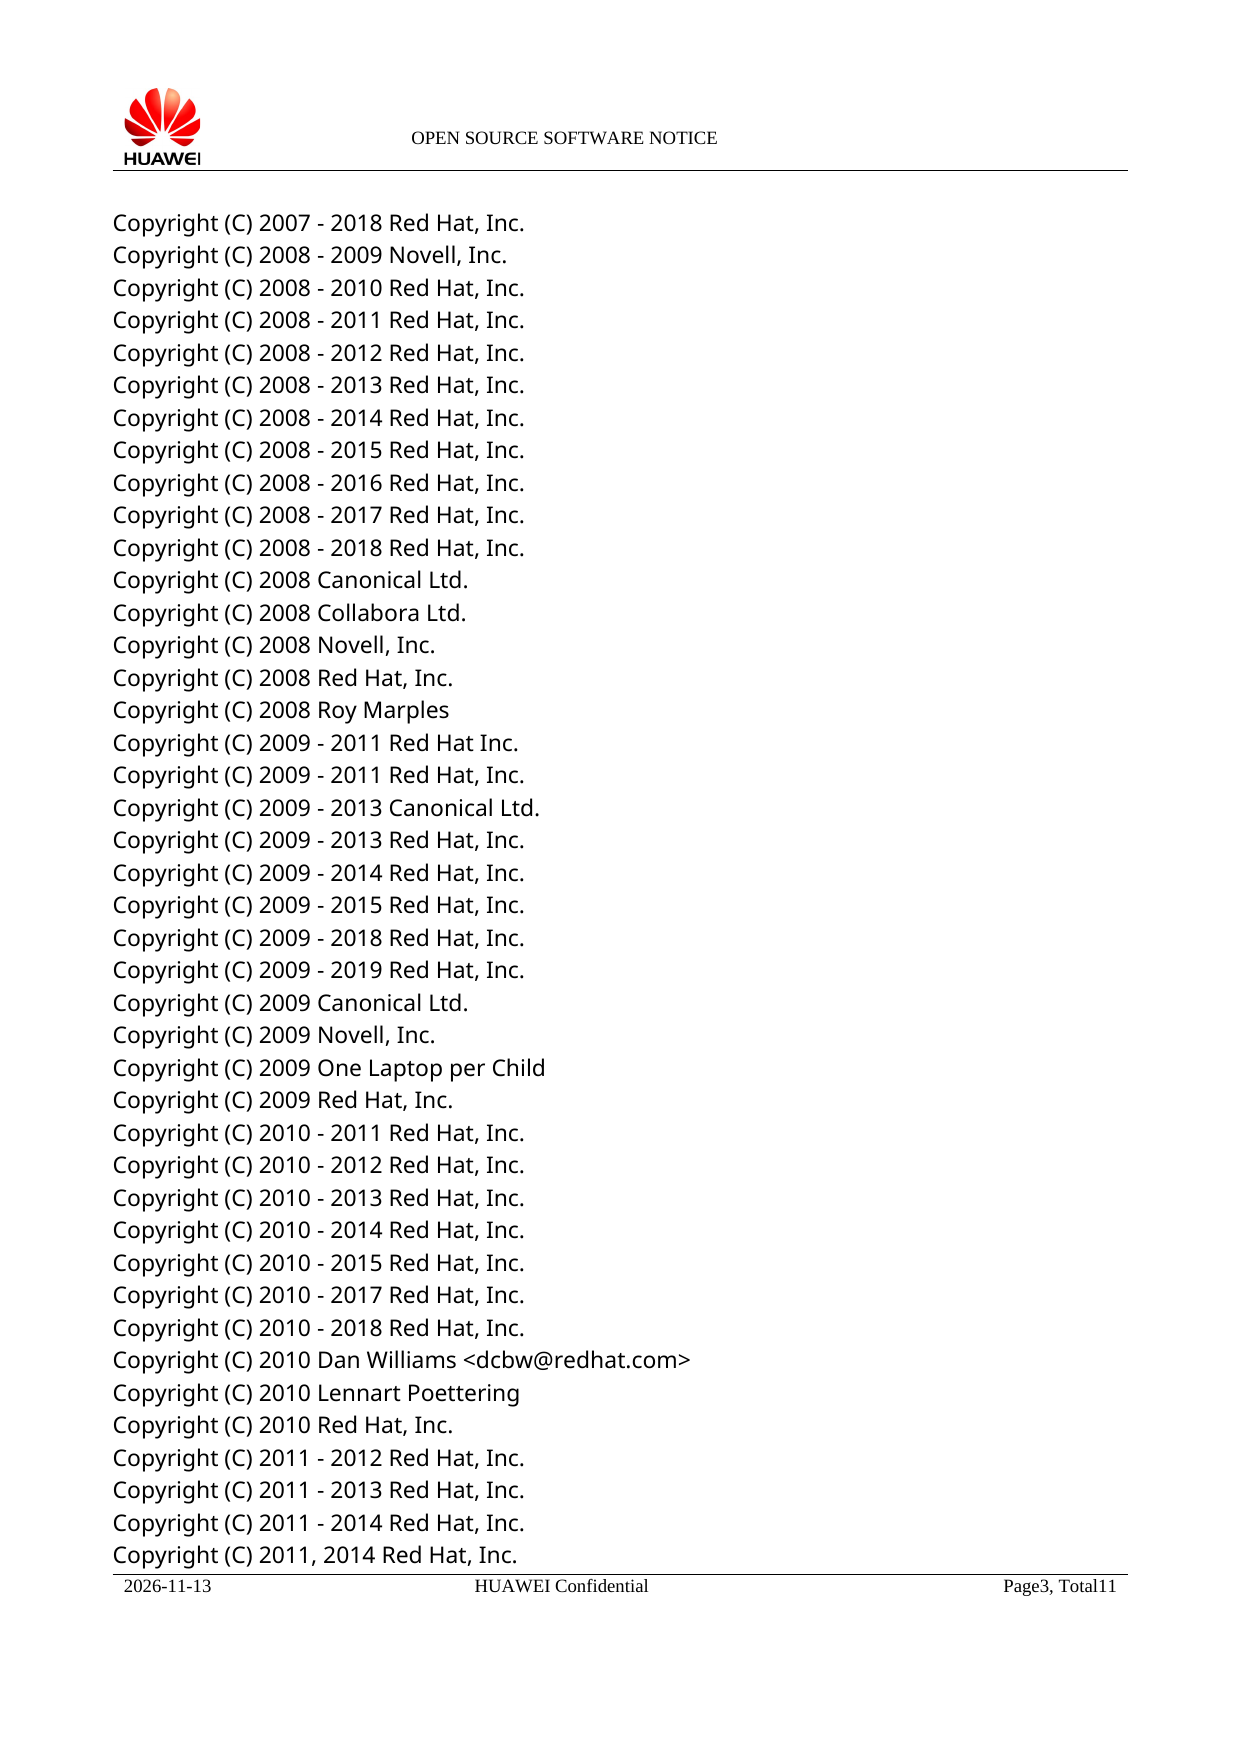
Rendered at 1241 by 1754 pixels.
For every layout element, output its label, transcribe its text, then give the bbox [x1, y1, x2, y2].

text Copyright (C) 2009 - 2013 Canonical Ltd. [112, 791, 1128, 824]
text Copyright (C) 2009 - 2014 Red Hat, Inc. [112, 856, 1128, 889]
text Copyright (C) 2011, 2014 Red Hat, Inc. [112, 1539, 1128, 1571]
text Copyright (C) 2008 Novell, Inc. [112, 629, 1128, 661]
text Copyright (C) 2010 - 2011 Red Hat, Inc. [112, 1116, 1128, 1149]
text Copyright (C) 2008 - 2018 Red Hat, Inc. [112, 531, 1128, 564]
text Copyright (C) 2010 - 2017 Red Hat, Inc. [112, 1279, 1128, 1311]
text Copyright (C) 2010 - 2018 Red Hat, Inc. [112, 1311, 1128, 1344]
text Copyright (C) 2008 Roy Marples [112, 694, 1128, 726]
text Copyright (C) 2009 - 2018 Red Hat, Inc. [112, 921, 1128, 954]
text Copyright (C) 2008 - 2016 Red Hat, Inc. [112, 466, 1128, 499]
text Copyright (C) 2010 - 2013 Red Hat, Inc. [112, 1181, 1128, 1214]
text Copyright (C) 2010 Red Hat, Inc. [112, 1409, 1128, 1441]
text Copyright (C) 2009 - 2011 Red Hat Inc. [112, 726, 1128, 759]
text Copyright (C) 2008 Canonical Ltd. [112, 564, 1128, 596]
text Copyright (C) 2011 - 2013 Red Hat, Inc. [112, 1474, 1128, 1506]
text Copyright (C) 2009 Canonical Ltd. [112, 986, 1128, 1019]
text Copyright (C) 2009 Novell, Inc. [112, 1019, 1128, 1051]
text Copyright (C) 2008 - 2013 Red Hat, Inc. [112, 369, 1128, 401]
text Copyright (C) 2010 Dan Williams <dcbw@redhat.com> [112, 1344, 1128, 1376]
text Copyright (C) 2009 - 2019 Red Hat, Inc. [112, 954, 1128, 986]
text Copyright (C) 2008 - 2015 Red Hat, Inc. [112, 434, 1128, 466]
text Copyright (C) 2009 - 2015 Red Hat, Inc. [112, 889, 1128, 921]
picture [124, 88, 201, 165]
text Copyright (C) 2009 - 2013 Red Hat, Inc. [112, 824, 1128, 856]
text Copyright (C) 2010 - 2014 Red Hat, Inc. [112, 1214, 1128, 1246]
text Copyright (C) 2008 - 2014 Red Hat, Inc. [112, 401, 1128, 434]
text Copyright (C) 2008 Red Hat, Inc. [112, 661, 1128, 694]
text Copyright (C) 2008 - 2011 Red Hat, Inc. [112, 304, 1128, 336]
text Copyright (C) 2008 - 2017 Red Hat, Inc. [112, 499, 1128, 531]
text Copyright (C) 2008 - 2012 Red Hat, Inc. [112, 336, 1128, 369]
text Copyright (C) 2008 Collabora Ltd. [112, 596, 1128, 629]
text Copyright (C) 2011 - 2012 Red Hat, Inc. [112, 1441, 1128, 1474]
text Copyright (C) 2010 - 2012 Red Hat, Inc. [112, 1149, 1128, 1181]
text Copyright (C) 2010 - 2015 Red Hat, Inc. [112, 1246, 1128, 1279]
text Copyright (C) 2010 Lennart Poettering [112, 1376, 1128, 1409]
text Copyright (C) 2007 - 2018 Red Hat, Inc. [112, 206, 1128, 239]
text Copyright (C) 2009 One Laptop per Child [112, 1051, 1128, 1084]
text Copyright (C) 2009 - 2011 Red Hat, Inc. [112, 759, 1128, 791]
text Copyright (C) 2008 - 2009 Novell, Inc. [112, 239, 1128, 271]
text Copyright (C) 2011 - 2014 Red Hat, Inc. [112, 1506, 1128, 1539]
text Copyright (C) 2008 - 2010 Red Hat, Inc. [112, 271, 1128, 304]
text Copyright (C) 2009 Red Hat, Inc. [112, 1084, 1128, 1116]
